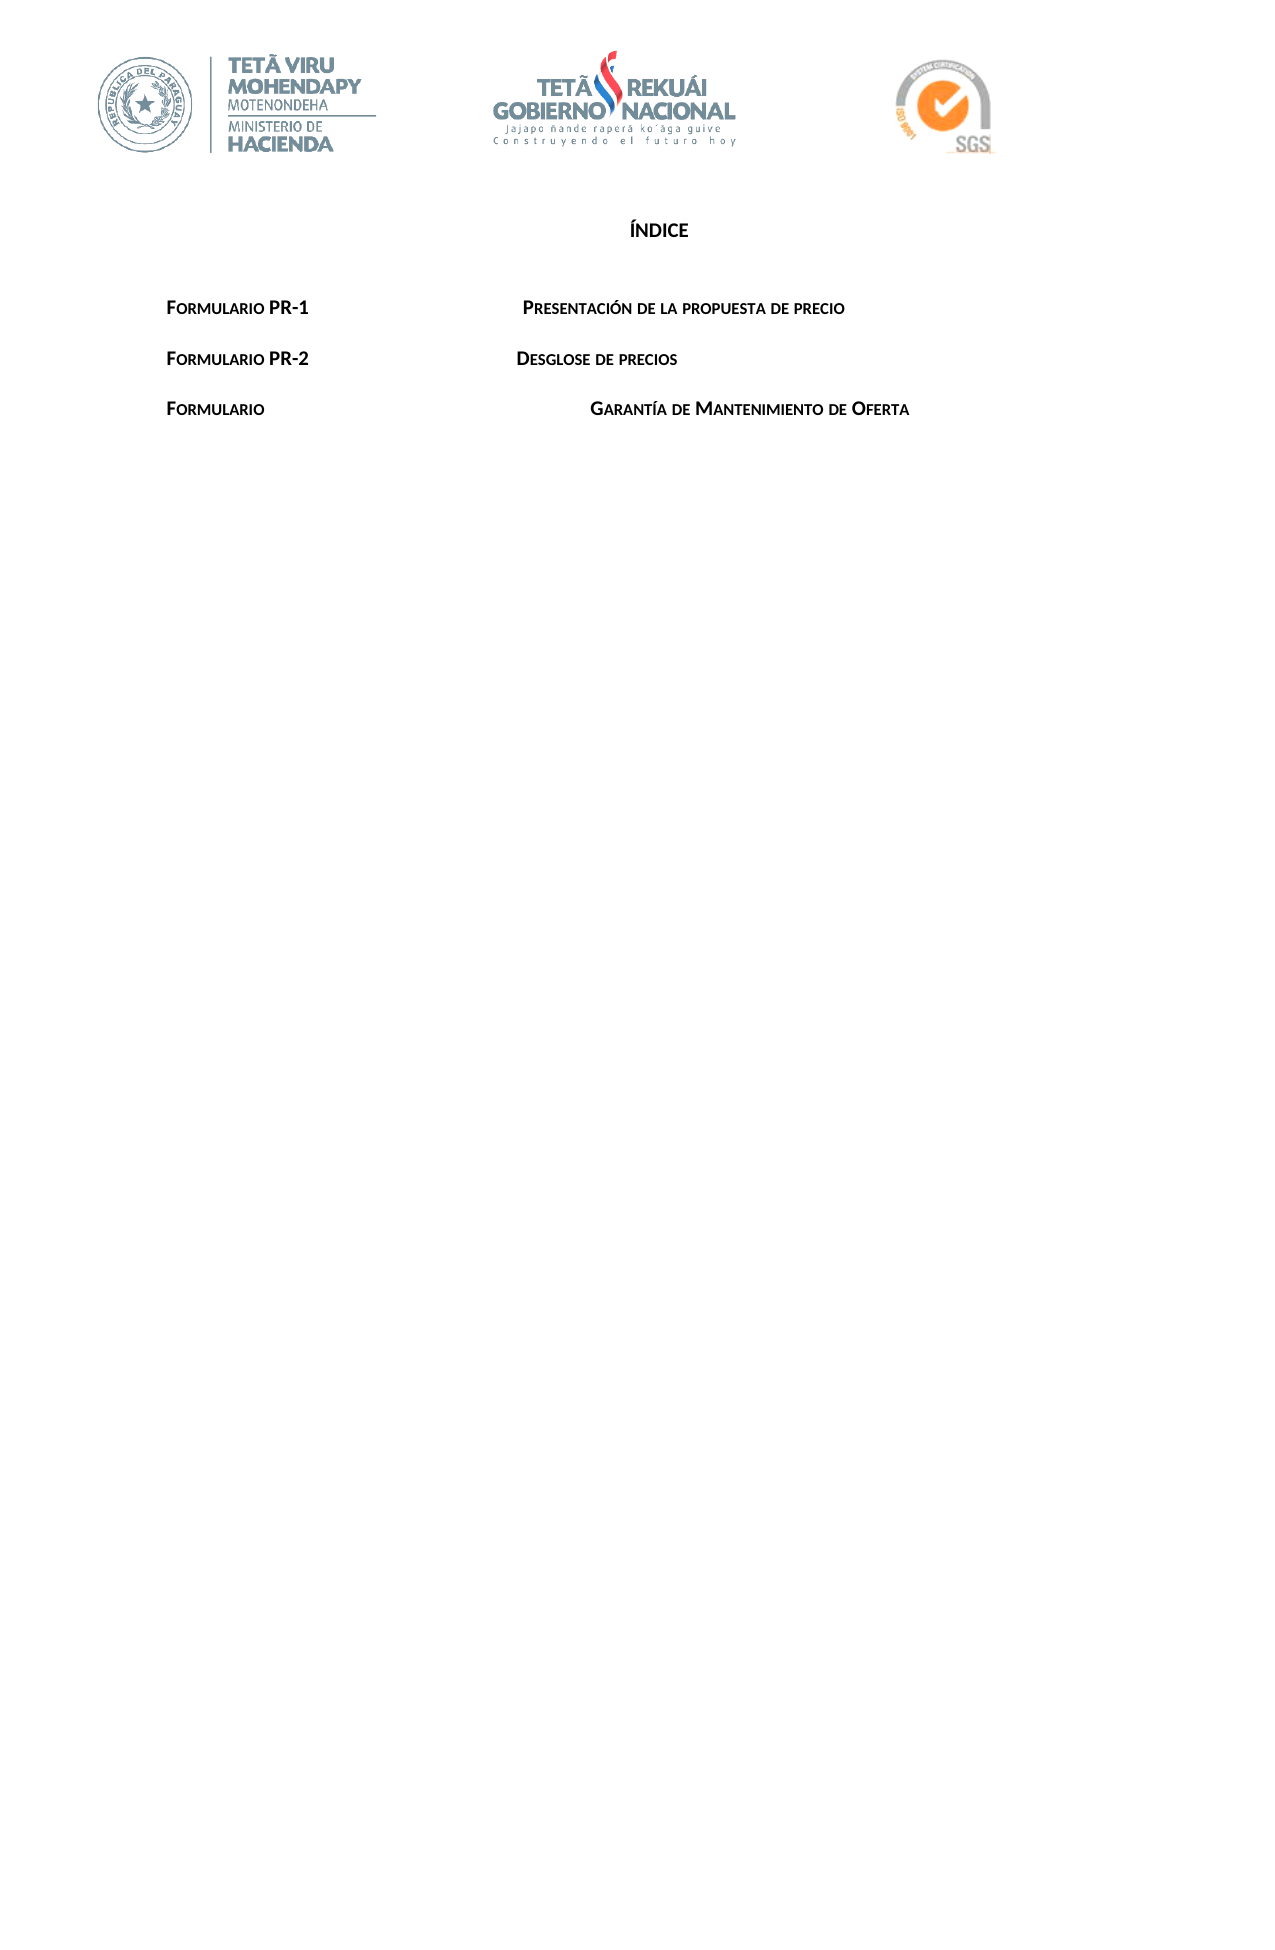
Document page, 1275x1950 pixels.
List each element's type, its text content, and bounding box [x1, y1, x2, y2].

text Asumo/imos el compromiso de comunicar por medios fehacientes a la Entidad Convocante, de manera inmediata a su surgimiento, cualquier alteración en la situación jurídica respecto de las citadas inhabilidades, dejando expresa constancia que independiente a esta situación, automáticamente resta eficacia y validez a la presente. [481, 41, 750, 162]
text Formulario PR-2 Desglose de precios [166, 345, 1152, 370]
text Formulario PR-1 Presentación de la propuesta de precio [166, 294, 1152, 319]
text ÍNDICE [166, 218, 1152, 243]
text Formulario Garantía de Mantenimiento de Oferta [166, 396, 1152, 421]
text Asumo/imos el compromiso de comunicar por medios fehacientes a la Entidad Convocante, de manera inmediata a su surgimiento, cualquier alteración en la situación jurídica respecto de las citadas inhabilidades, dejando expresa constancia que independiente a esta situación, automáticamente resta eficacia y validez a la presente. [97, 53, 377, 157]
